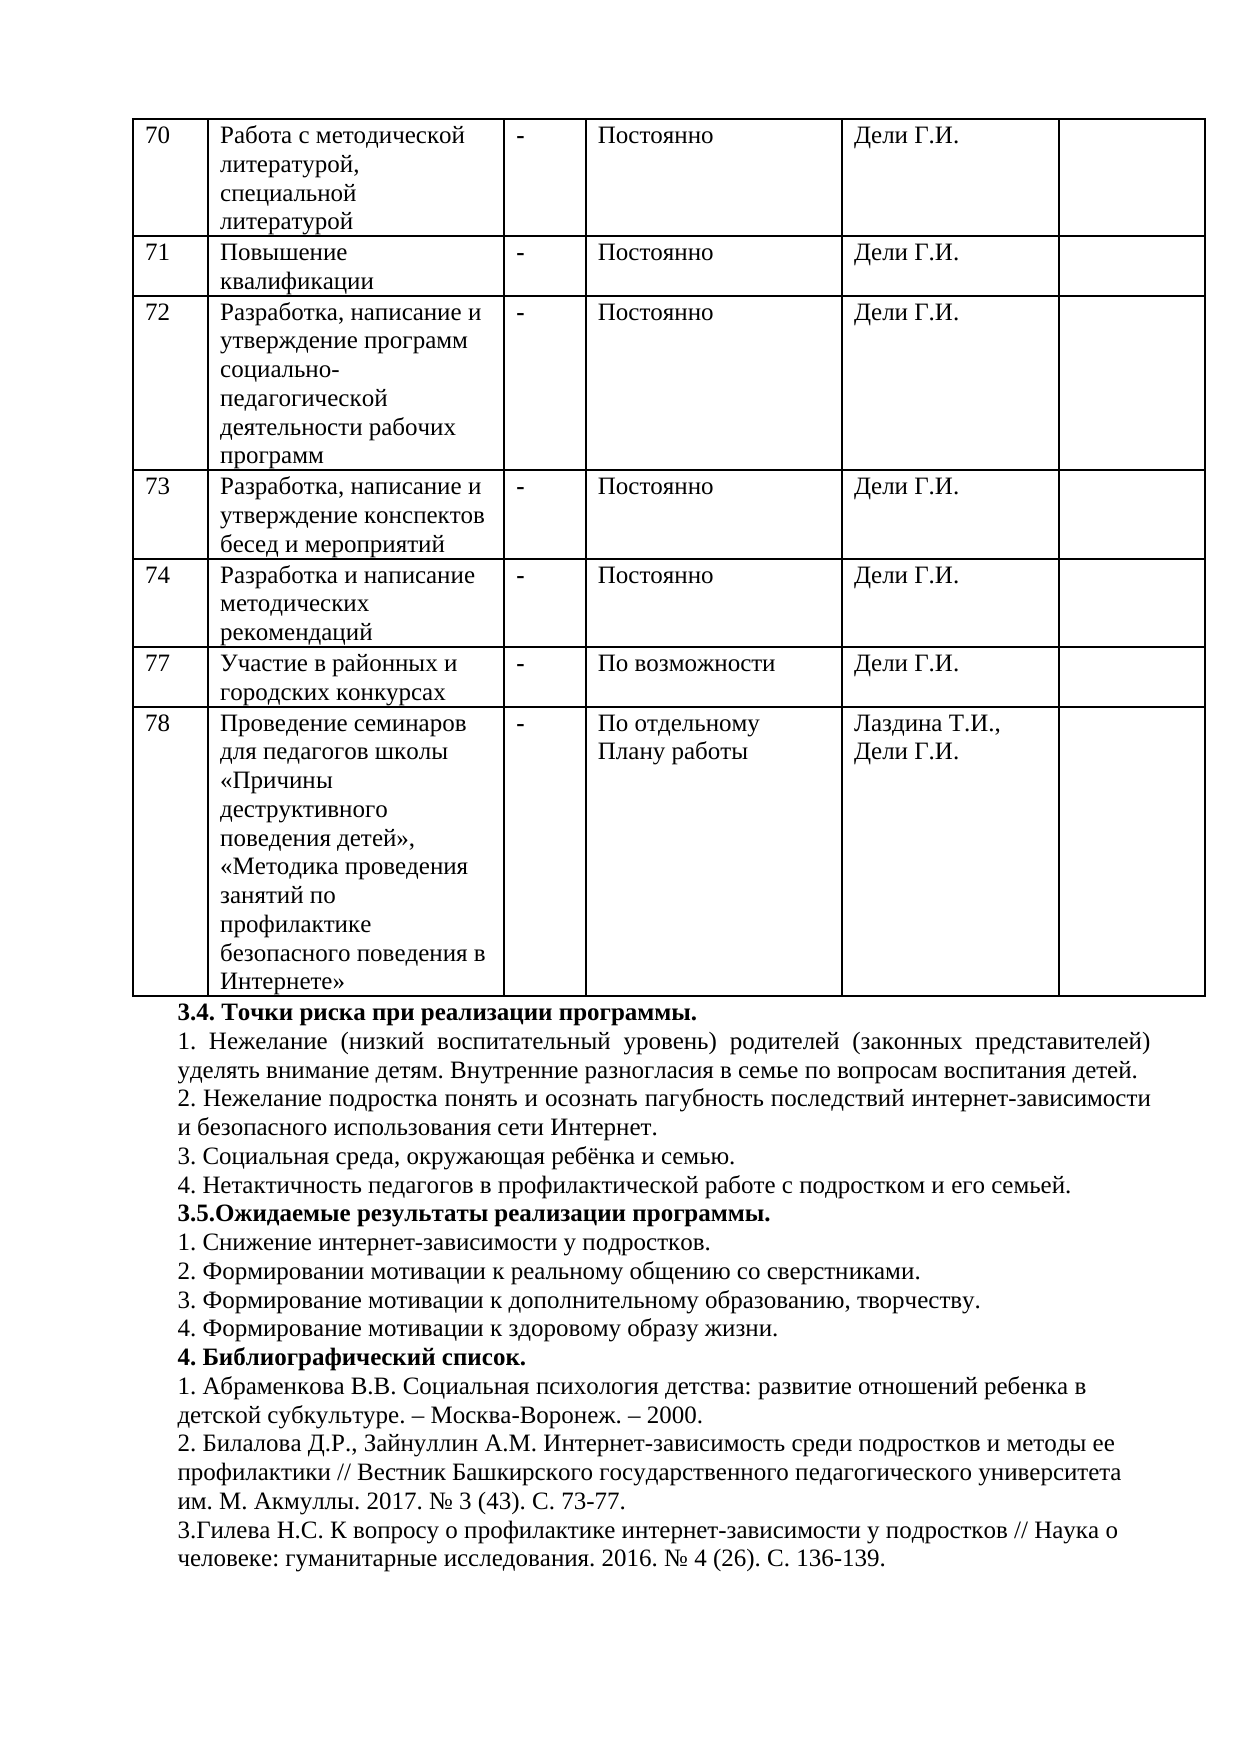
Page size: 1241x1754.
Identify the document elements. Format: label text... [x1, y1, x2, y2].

table_cell Постоянно [587, 120, 841, 235]
table_cell Участие в районных и городских конкурсах [209, 648, 503, 706]
text 4. Библиографический список. [177, 1342, 1152, 1371]
table_cell 74 [134, 560, 207, 646]
table_cell 78 [134, 708, 207, 995]
table_cell Разработка и написание методических рекомендаций [209, 560, 503, 646]
table_cell Дели Г.И. [843, 560, 1058, 646]
text 3.5.Ожидаемые результаты реализации программы. [177, 1198, 1152, 1227]
text 3.Гилева Н.С. К вопросу о профилактике интернет-зависимости у подростков // Наука о человеке: гуманитарные исследования. 2016. № 4 (26). С. 136-139. [177, 1515, 1152, 1572]
table_cell [1060, 648, 1204, 706]
table_cell По отдельному Плану работы [587, 708, 841, 995]
text 4. Нетактичность педагогов в профилактической работе с подростком и его семьей. [177, 1170, 1152, 1198]
text 2. Формировании мотивации к реальному общению со сверстниками. [177, 1256, 1152, 1285]
table_cell Проведение семинаров для педагогов школы «Причины деструктивного поведения детей», «Методика проведения занятий по профилактике безопасного поведения в Интернете» [209, 708, 503, 995]
text 1. Снижение интернет-зависимости у подростков. [177, 1227, 1152, 1256]
text 1. Нежелание (низкий воспитательный уровень) родителей (законных представителей) уделять внимание детям. Внутренние разногласия в семье по вопросам воспитания детей. [177, 1026, 1152, 1083]
text 2. Билалова Д.Р., Зайнуллин А.М. Интернет-зависимость среди подростков и методы ее профилактики // Вестник Башкирского государственного педагогического университета им. М. Акмуллы. 2017. № 3 (43). С. 73-77. [177, 1428, 1152, 1515]
table_cell [1060, 297, 1204, 469]
text 4. Формирование мотивации к здоровому образу жизни. [177, 1313, 1152, 1342]
table_cell - [505, 297, 585, 469]
table_cell Лаздина Т.И., Дели Г.И. [843, 708, 1058, 995]
table_cell - [505, 708, 585, 995]
table_cell [1060, 471, 1204, 558]
table_cell Постоянно [587, 471, 841, 558]
table_cell 72 [134, 297, 207, 469]
table_cell - [505, 237, 585, 295]
table_cell Дели Г.И. [843, 471, 1058, 558]
table_cell Разработка, написание и утверждение программ социально-педагогической деятельности рабочих программ [209, 297, 503, 469]
table_cell Повышение квалификации [209, 237, 503, 295]
table_cell Постоянно [587, 560, 841, 646]
table_cell По возможности [587, 648, 841, 706]
table_cell - [505, 120, 585, 235]
table_cell 77 [134, 648, 207, 706]
table_cell Дели Г.И. [843, 648, 1058, 706]
table_cell Дели Г.И. [843, 297, 1058, 469]
table_cell Дели Г.И. [843, 237, 1058, 295]
table_cell [1060, 120, 1204, 235]
table_cell Дели Г.И. [843, 120, 1058, 235]
text 3. Формирование мотивации к дополнительному образованию, творчеству. [177, 1285, 1152, 1313]
table_cell Разработка, написание и утверждение конспектов бесед и мероприятий [209, 471, 503, 558]
table_cell 73 [134, 471, 207, 558]
text 1. Абраменкова В.В. Социальная психология детства: развитие отношений ребенка в детской субкультуре. – Москва-Воронеж. – 2000. [177, 1371, 1152, 1428]
table_cell 70 [134, 120, 207, 235]
text 2. Нежелание подростка понять и осознать пагубность последствий интернет-зависимости и безопасного использования сети Интернет. [177, 1083, 1152, 1141]
text 3.4. Точки риска при реализации программы. [177, 997, 1152, 1026]
table_cell - [505, 648, 585, 706]
table_cell - [505, 560, 585, 646]
table_cell [1060, 560, 1204, 646]
table_cell - [505, 471, 585, 558]
table_cell Постоянно [587, 237, 841, 295]
table_cell Работа с методической литературой, специальной литературой [209, 120, 503, 235]
text 3. Социальная среда, окружающая ребёнка и семью. [177, 1141, 1152, 1170]
table_cell 71 [134, 237, 207, 295]
table_cell [1060, 237, 1204, 295]
table_cell Постоянно [587, 297, 841, 469]
table_cell [1060, 708, 1204, 995]
